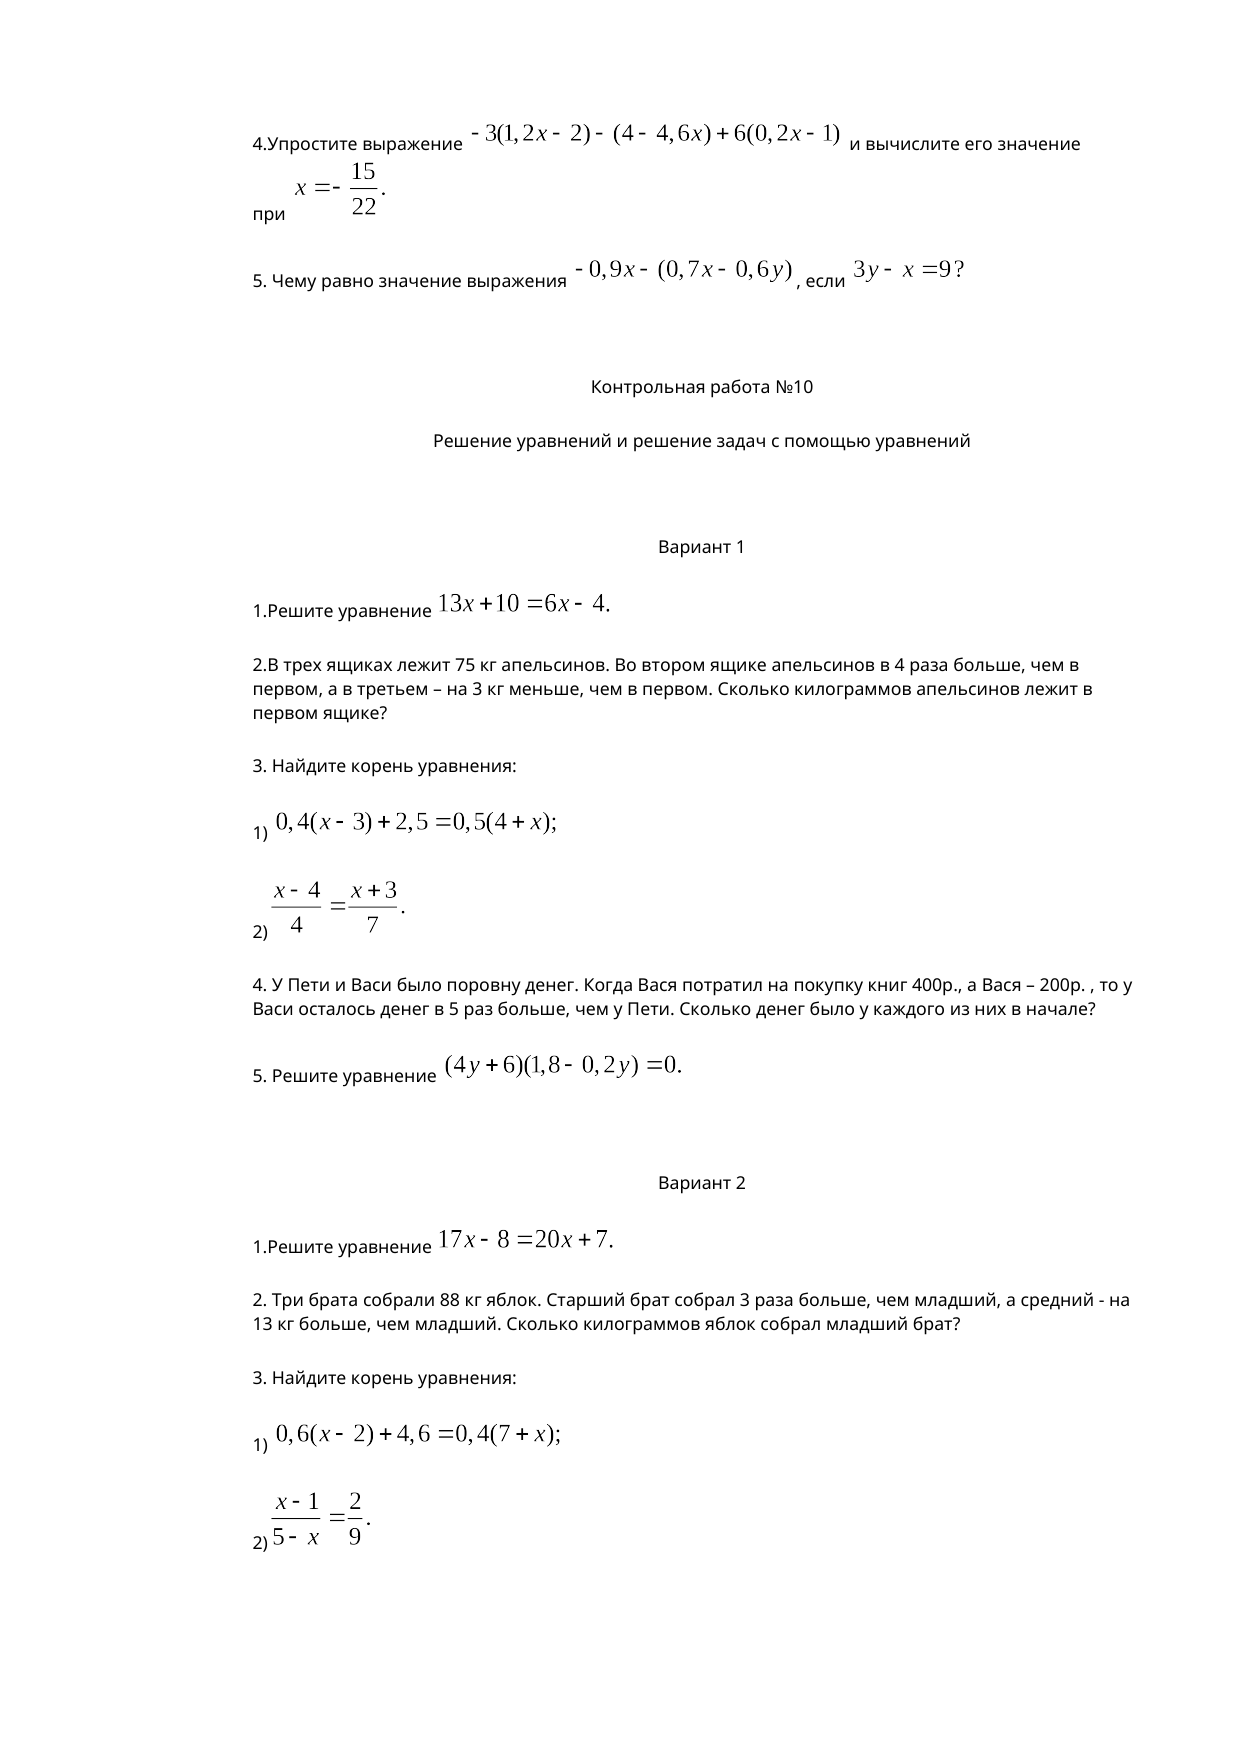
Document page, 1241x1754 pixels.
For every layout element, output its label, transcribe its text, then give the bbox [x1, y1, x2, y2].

text Вариант 1 [252, 535, 1152, 559]
text 3. Найдите корень уравнения: [252, 754, 1152, 778]
text 2) [252, 1486, 1152, 1555]
text 1.Решите уравнение [252, 1224, 1152, 1258]
picture [467, 118, 845, 151]
text 2.В трех ящиках лежит 75 кг апельсинов. Во втором ящике апельсинов в 4 раза больше, чем в первом, а в третьем – на 3 кг меньше, чем в первом. Сколько килограммов апельсинов лежит в первом ящике? [252, 652, 1152, 724]
picture [436, 1223, 617, 1254]
text 5. Решите уравнение [252, 1050, 1152, 1088]
text 2. Три брата собрали 88 кг яблок. Старший брат собрал 3 раза больше, чем младший, а средний - на 13 кг больше, чем младший. Сколько килограммов яблок собрал младший брат? [252, 1288, 1152, 1336]
picture [272, 807, 562, 840]
text 3. Найдите корень уравнения: [252, 1365, 1152, 1389]
picture [267, 1485, 375, 1550]
text 2) [252, 874, 1152, 943]
picture [850, 254, 969, 287]
text 1.Решите уравнение [252, 588, 1152, 623]
text Решение уравнений и решение задач с помощью уравнений [252, 428, 1152, 452]
text Вариант 2 [252, 1170, 1152, 1194]
picture [436, 588, 614, 618]
text 4.Упростите выражение и вычислите его значение при [252, 118, 1152, 225]
picture [290, 156, 389, 220]
picture [441, 1050, 685, 1083]
picture [571, 254, 796, 287]
text 4. У Пети и Васи было поровну денег. Когда Вася потратил на покупку книг 400р., а Вася – 200р. , то у Васи осталось денег в 5 раз больше, чем у Пети. Сколько денег было у каждого из них в начале? [252, 972, 1152, 1021]
picture [272, 1418, 565, 1452]
text Контрольная работа №10 [252, 375, 1152, 399]
picture [267, 874, 408, 938]
